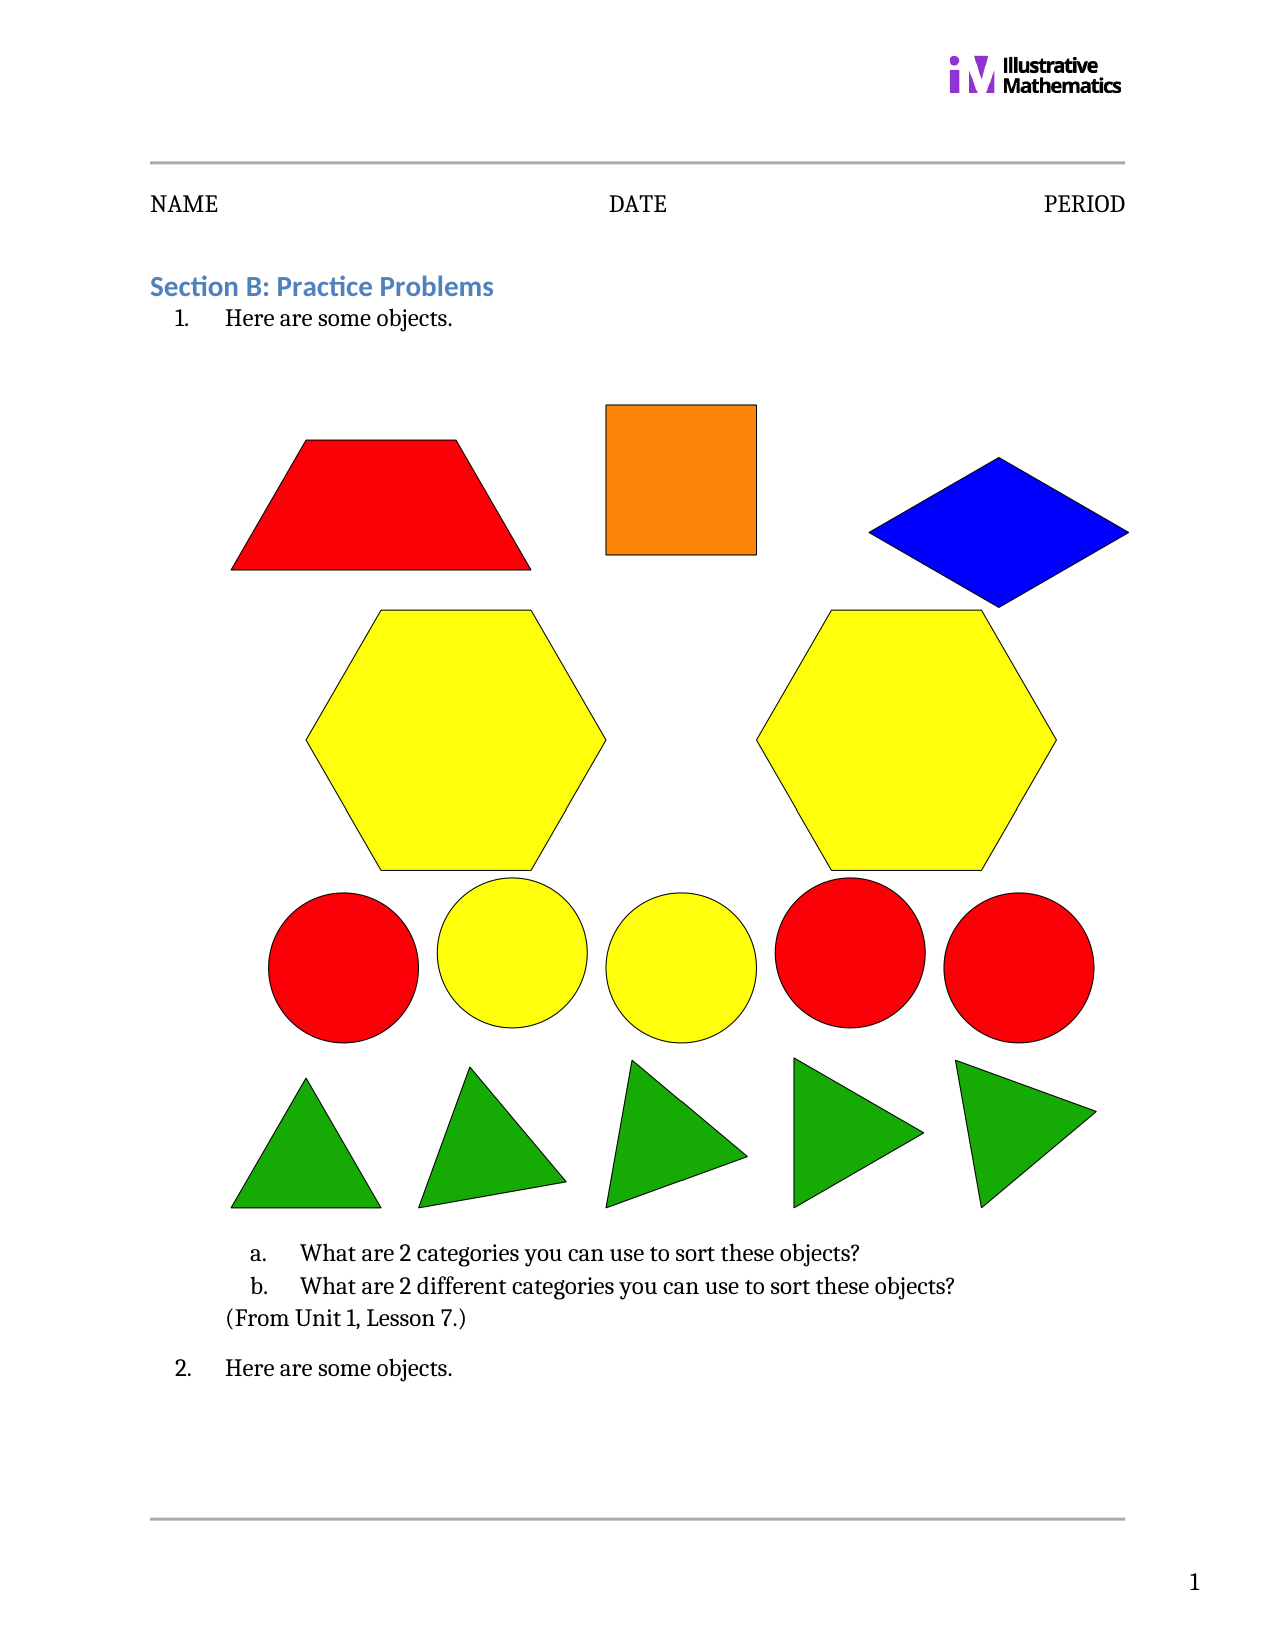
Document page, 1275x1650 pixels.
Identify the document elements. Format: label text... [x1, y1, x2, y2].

list What are 2 different categories you can use to sort these objects? [250, 1272, 1125, 1300]
list Here are some objects. [175, 1354, 1125, 1382]
list What are 2 categories you can use to sort these objects? [250, 1239, 1125, 1268]
picture [949, 55, 1121, 93]
list (From Unit 1, Lesson 7.) [175, 1304, 1125, 1333]
list Here are some objects. [175, 304, 1125, 333]
picture [193, 382, 1169, 1236]
subtitle Section B: Practice Problems [150, 268, 1125, 304]
